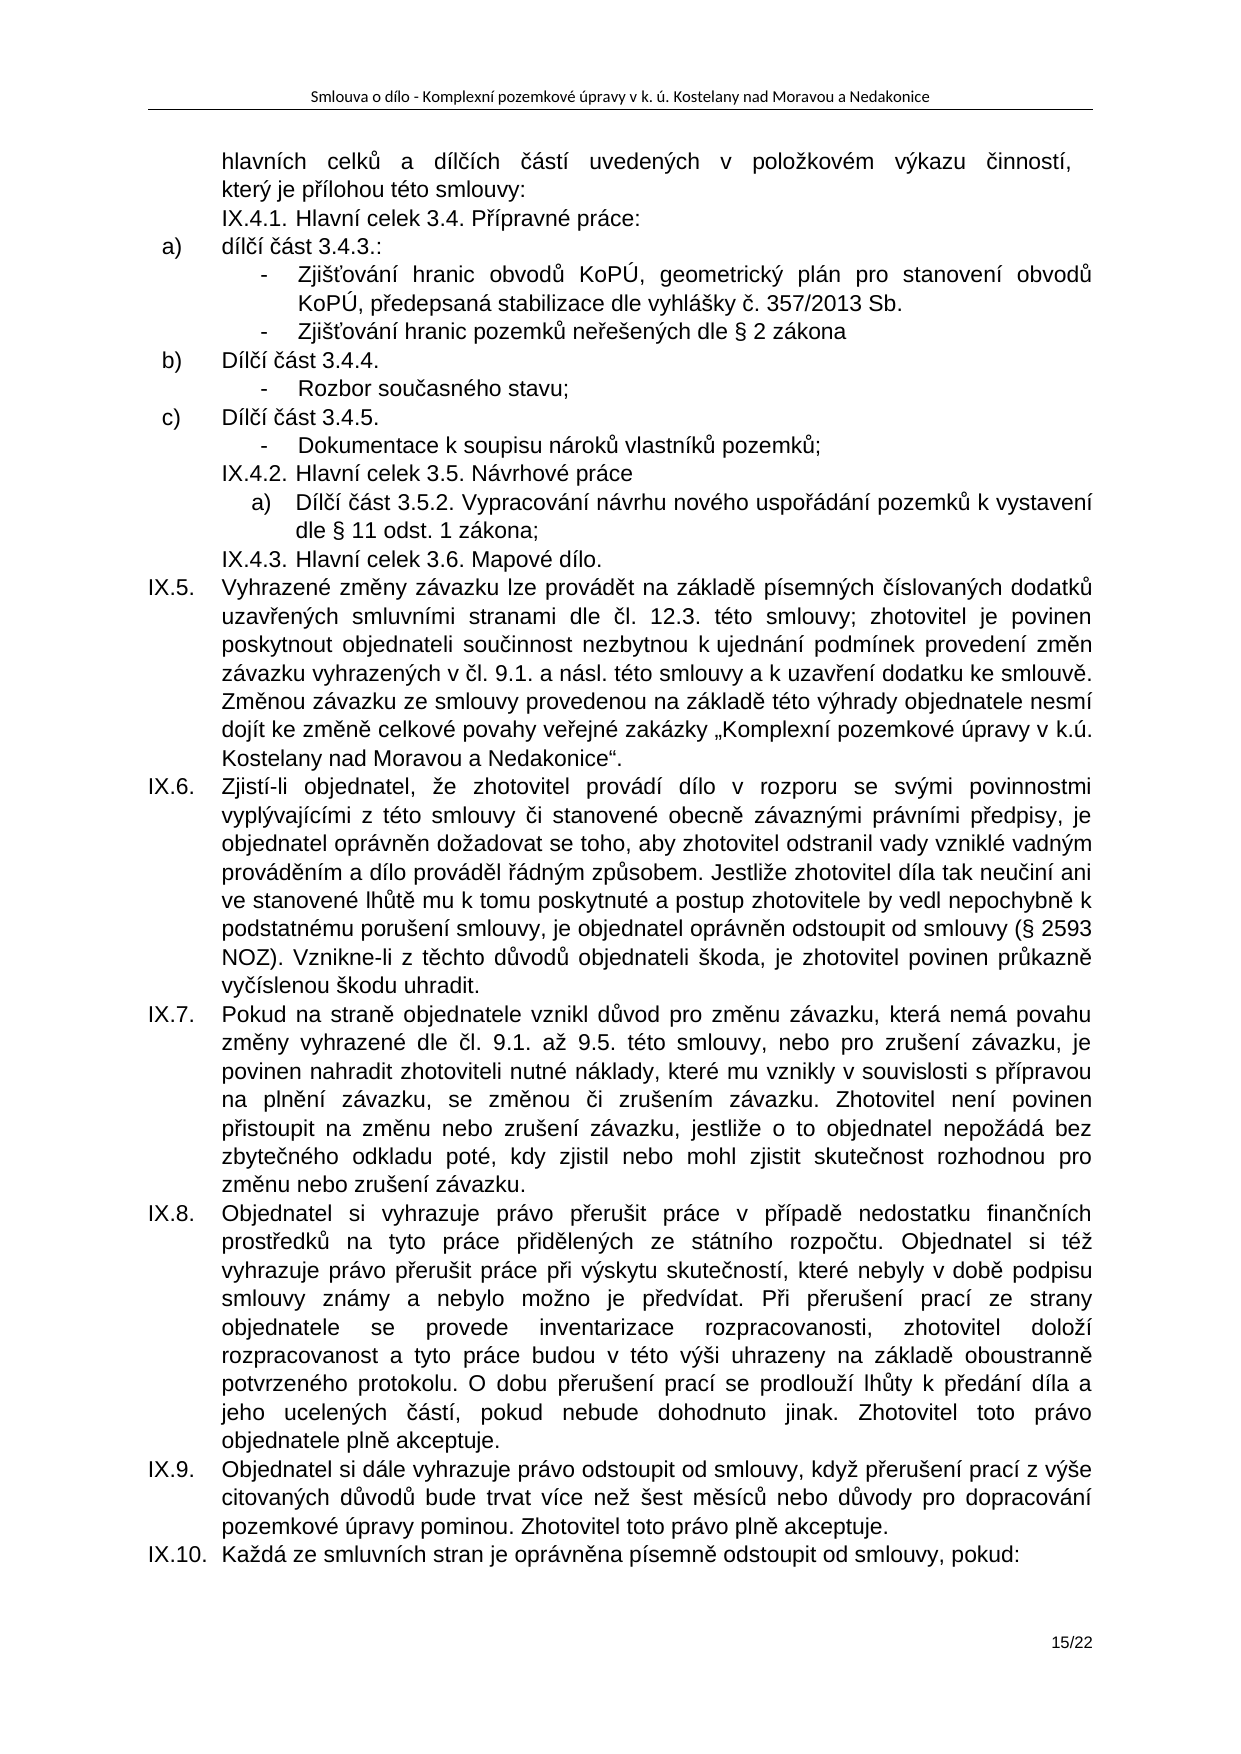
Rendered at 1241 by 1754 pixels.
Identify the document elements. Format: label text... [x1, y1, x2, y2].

list Dílčí část 3.4.4. [148, 347, 1093, 373]
list Zjišťování hranic obvodů KoPÚ, geometrický plán pro stanovení obvodů KoPÚ, předepsaná stabilizace dle vyhlášky č. 357/2013 Sb. [260, 261, 1093, 316]
list Dílčí část 3.4.5. [148, 403, 1093, 430]
list Objednatel si vyhrazuje právo přerušit práce v případě nedostatku finančních prostředků na tyto práce přidělených ze státního rozpočtu. Objednatel si též vyhrazuje právo přerušit práce při výskytu skutečností, které nebyly v době podpisu smlouvy známy a nebylo možno je předvídat. Při přerušení prací ze strany objednatele se provede inventarizace rozpracovanosti, zhotovitel doloží rozpracovanost a tyto práce budou v této výši uhrazeny na základě oboustranně potvrzeného protokolu. O dobu přerušení prací se prodlouží lhůty k předání díla a jeho ucelených částí, pokud nebude dohodnuto jinak. Zhotovitel toto právo objednatele plně akceptuje. [148, 1200, 1093, 1454]
list Objednatel si dále vyhrazuje právo odstoupit od smlouvy, když přerušení prací z výše citovaných důvodů bude trvat více než šest měsíců nebo důvody pro dopracování pozemkové úpravy pominou. Zhotovitel toto právo plně akceptuje. [148, 1456, 1093, 1539]
list Pokud na straně objednatele vznikl důvod pro změnu závazku, která nemá povahu změny vyhrazené dle čl. 9.1. až 9.5. této smlouvy, nebo pro zrušení závazku, je povinen nahradit zhotoviteli nutné náklady, které mu vznikly v souvislosti s přípravou na plnění závazku, se změnou či zrušením závazku. Zhotovitel není povinen přistoupit na změnu nebo zrušení závazku, jestliže o to objednatel nepožádá bez zbytečného odkladu poté, kdy zjistil nebo mohl zjistit skutečnost rozhodnou pro změnu nebo zrušení závazku. [148, 1001, 1093, 1198]
text Hlavní celek 3.6. Mapové dílo. [221, 546, 1093, 572]
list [148, 148, 1093, 202]
list Rozbor současného stavu; [260, 375, 1093, 401]
list Dokumentace k soupisu nároků vlastníků pozemků; [260, 432, 1093, 458]
list Zjistí-li objednatel, že zhotovitel provádí dílo v rozporu se svými povinnostmi vyplývajícími z této smlouvy či stanovené obecně závaznými právními předpisy, je objednatel oprávněn dožadovat se toho, aby zhotovitel odstranil vady vzniklé vadným prováděním a dílo prováděl řádným způsobem. Jestliže zhotovitel díla tak neučiní ani ve stanovené lhůtě mu k tomu poskytnuté a postup zhotovitele by vedl nepochybně k podstatnému porušení smlouvy, je objednatel oprávněn odstoupit od smlouvy (§ 2593 NOZ). Vznikne-li z těchto důvodů objednateli škoda, je zhotovitel povinen průkazně vyčíslenou škodu uhradit. [148, 773, 1093, 999]
list Každá ze smluvních stran je oprávněna písemně odstoupit od smlouvy, pokud: [148, 1541, 1093, 1567]
list Dílčí část 3.5.2. Vypracování návrhu nového uspořádání pozemků k vystavení dle § 11 odst. 1 zákona; [251, 489, 1093, 544]
text Hlavní celek 3.5. Návrhové práce [221, 460, 1093, 487]
list dílčí část 3.4.3.: [148, 233, 1093, 259]
text Hlavní celek 3.4. Přípravné práce: [221, 204, 1093, 231]
list Vyhrazené změny závazku lze provádět na základě písemných číslovaných dodatků uzavřených smluvními stranami dle čl. 12.3. této smlouvy; zhotovitel je povinen poskytnout objednateli součinnost nezbytnou k ujednání podmínek provedení změn závazku vyhrazených v čl. 9.1. a násl. této smlouvy a k uzavření dodatku ke smlouvě. Změnou závazku ze smlouvy provedenou na základě této výhrady objednatele nesmí dojít ke změně celkové povahy veřejné zakázky „Komplexní pozemkové úpravy v k.ú. Kostelany nad Moravou a Nedakonice“. [148, 574, 1093, 771]
list Zjišťování hranic pozemků neřešených dle § 2 zákona [260, 318, 1093, 344]
